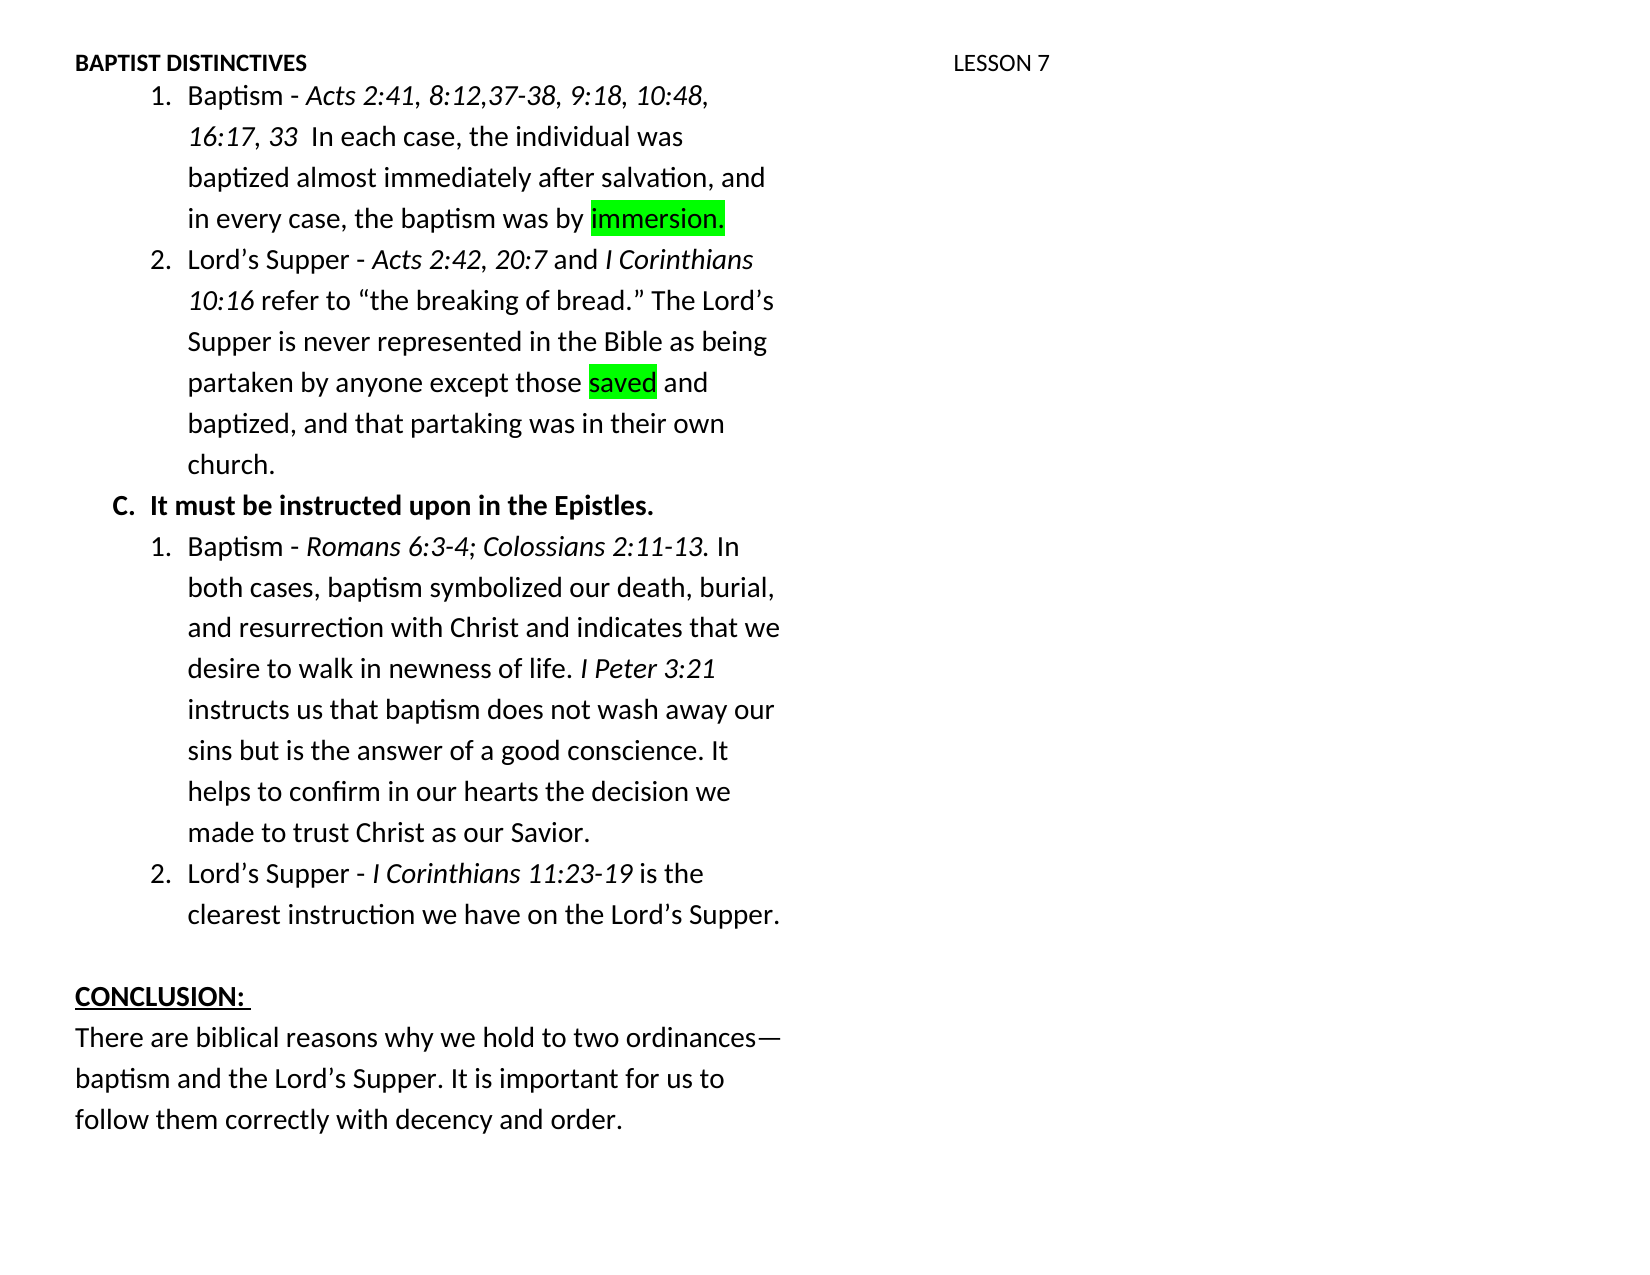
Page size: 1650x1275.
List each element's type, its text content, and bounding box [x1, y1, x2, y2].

list Baptism - Romans 6:3-4; Colossians 2:11-13. In both cases, baptism symbolized our death, burial, and resurrection with Christ and indicates that we desire to walk in newness of life. I Peter 3:21 instructs us that baptism does not wash away our sins but is the answer of a good conscience. It helps to confirm in our hearts the decision we made to trust Christ as our Savior. [150, 528, 787, 850]
list Lord’s Supper - I Corinthians 11:23-19 is the clearest instruction we have on the Lord’s Supper. [150, 855, 787, 932]
list Lord’s Supper - Acts 2:42, 20:7 and I Corinthians 10:16 refer to “the breaking of bread.” The Lord’s Supper is never represented in the Bible as being partaken by anyone except those saved and baptized, and that partaking was in their own church. [150, 241, 787, 481]
list It must be instructed upon in the Epistles. [112, 487, 787, 522]
list Baptism - Acts 2:41, 8:12,37-38, 9:18, 10:48, 16:17, 33 In each case, the individual was baptized almost immediately after salvation, and in every case, the baptism was by immersion. [150, 77, 787, 236]
text There are biblical reasons why we hold to two ordinances—baptism and the Lord’s Supper. It is important for us to follow them correctly with decency and order. [75, 1019, 787, 1136]
text CONCLUSION: [75, 978, 787, 1014]
